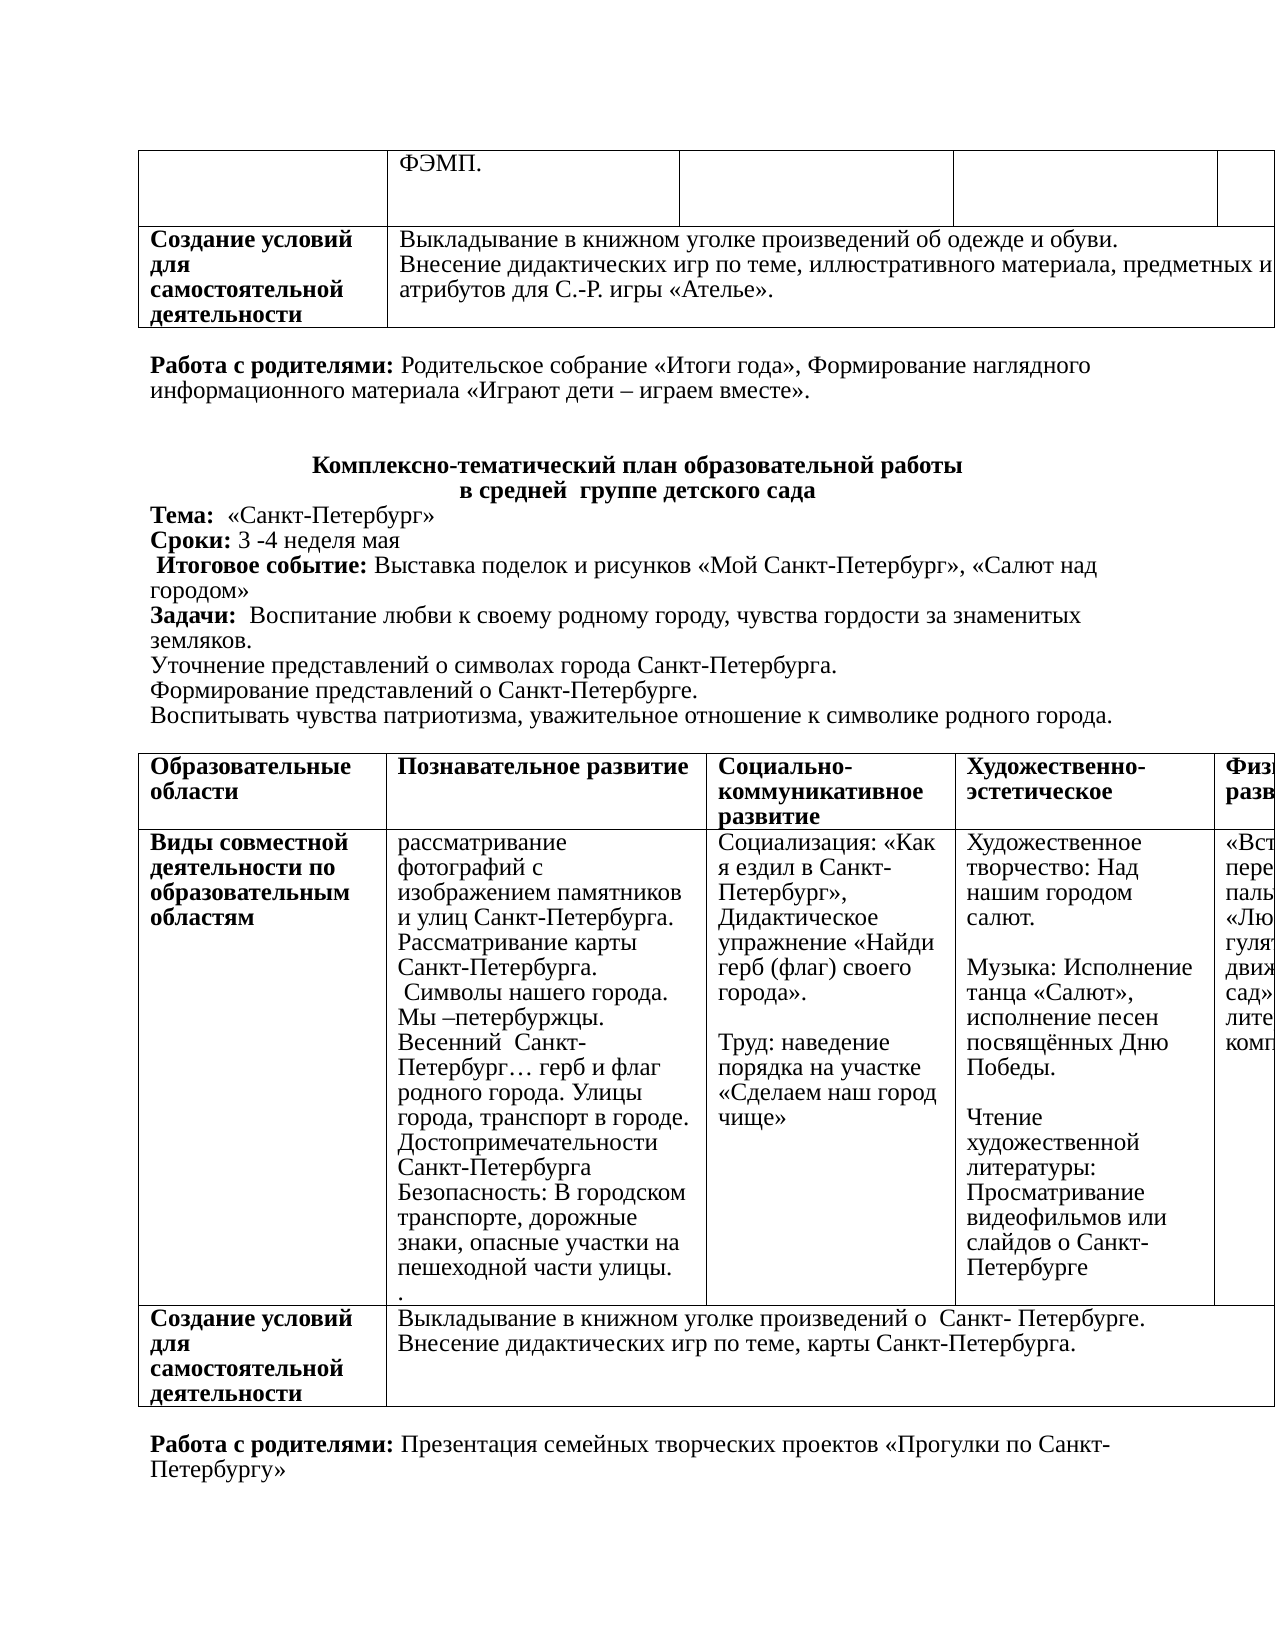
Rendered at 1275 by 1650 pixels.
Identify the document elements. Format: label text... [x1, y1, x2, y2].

text Итоговое событие: Выставка поделок и рисунков «Мой Санкт-Петербург», «Салют над городом» [150, 553, 1125, 603]
text Тема: «Санкт-Петербург» [150, 503, 1125, 528]
text Комплексно-тематический план образовательной работы [150, 453, 1125, 478]
text Задачи: Воспитание любви к своему родному городу, чувства гордости за знаменитых земляков. [150, 603, 1125, 653]
table_cell Создание условий для самостоятельной деятельности [139, 1306, 386, 1406]
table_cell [388, 151, 679, 226]
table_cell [954, 151, 1217, 226]
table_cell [680, 151, 953, 226]
text Работа с родителями: Родительское собрание «Итоги года», Формирование наглядного информационного материала «Играют дети – играем вместе». [150, 353, 1125, 403]
table_cell Выкладывание в книжном уголке произведений об одежде и обуви. Внесение дидактических игр по теме, иллюстративного материала, предметных и сюжетных картинок. Внесение атрибутов для С.-Р. игры «Ателье». [388, 227, 1274, 327]
table_header Художественно-эстетическое [956, 754, 1214, 829]
table_cell Художественное творчество: Над нашим городом салют. Музыка: Исполнение танца «Салют», исполнение песен посвящённых Дню Победы. Чтение художественной литературы: Просматривание видеофильмов или слайдов о Санкт-Петербурге [956, 830, 1214, 1305]
text Работа с родителями: Презентация семейных творческих проектов «Прогулки по Санкт-Петербургу» [150, 1432, 1125, 1482]
table_cell Социализация: «Как я ездил в Санкт-Петербург», Дидактическое упражнение «Найди герб (флаг) своего города». Труд: наведение порядка на участке «Сделаем наш город чище» [707, 830, 955, 1305]
table_header Познавательное развитие [387, 754, 706, 829]
table_header Физическое развитие [1215, 754, 1274, 829]
table_cell рассматривание фотографий с изображением памятников и улиц Санкт-Петербурга. Рассматривание карты Санкт-Петербурга. Символы нашего города. Мы –петербуржцы. Весенний Санкт-Петербург… герб и флаг родного города. Улицы города, транспорт в городе. Достопримечательности Санкт-Петербурга Безопасность: В городском транспорте, дорожные знаки, опасные участки на пешеходной части улицы. . [387, 830, 706, 1305]
text Воспитывать чувства патриотизма, уважительное отношение к символике родного города. [150, 703, 1125, 728]
table_header Социально-коммуникативное развитие [707, 754, 955, 829]
table_cell Создание условий для самостоятельной деятельности [139, 227, 387, 327]
text Сроки: 3 -4 неделя мая [150, 528, 1125, 553]
table_cell Выкладывание в книжном уголке произведений о Санкт- Петербурге. Внесение дидактических игр по теме, карты Санкт-Петербурга. [387, 1306, 1274, 1406]
text Формирование представлений о Санкт-Петербурге. [150, 678, 1125, 703]
text Уточнение представлений о символах города Санкт-Петербурга. [150, 653, 1125, 678]
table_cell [1218, 151, 1274, 226]
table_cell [139, 151, 387, 226]
text в средней группе детского сада [150, 478, 1125, 503]
table_header Образовательные области [139, 754, 386, 829]
table_cell «Встречные перебежки», пальчиковая игра «Люблю по городу гулять», речь и движение «Летний сад»Музыкально-литературная композиция [1215, 830, 1274, 1305]
table_cell Виды совместной деятельности по образовательным областям [139, 830, 386, 1305]
